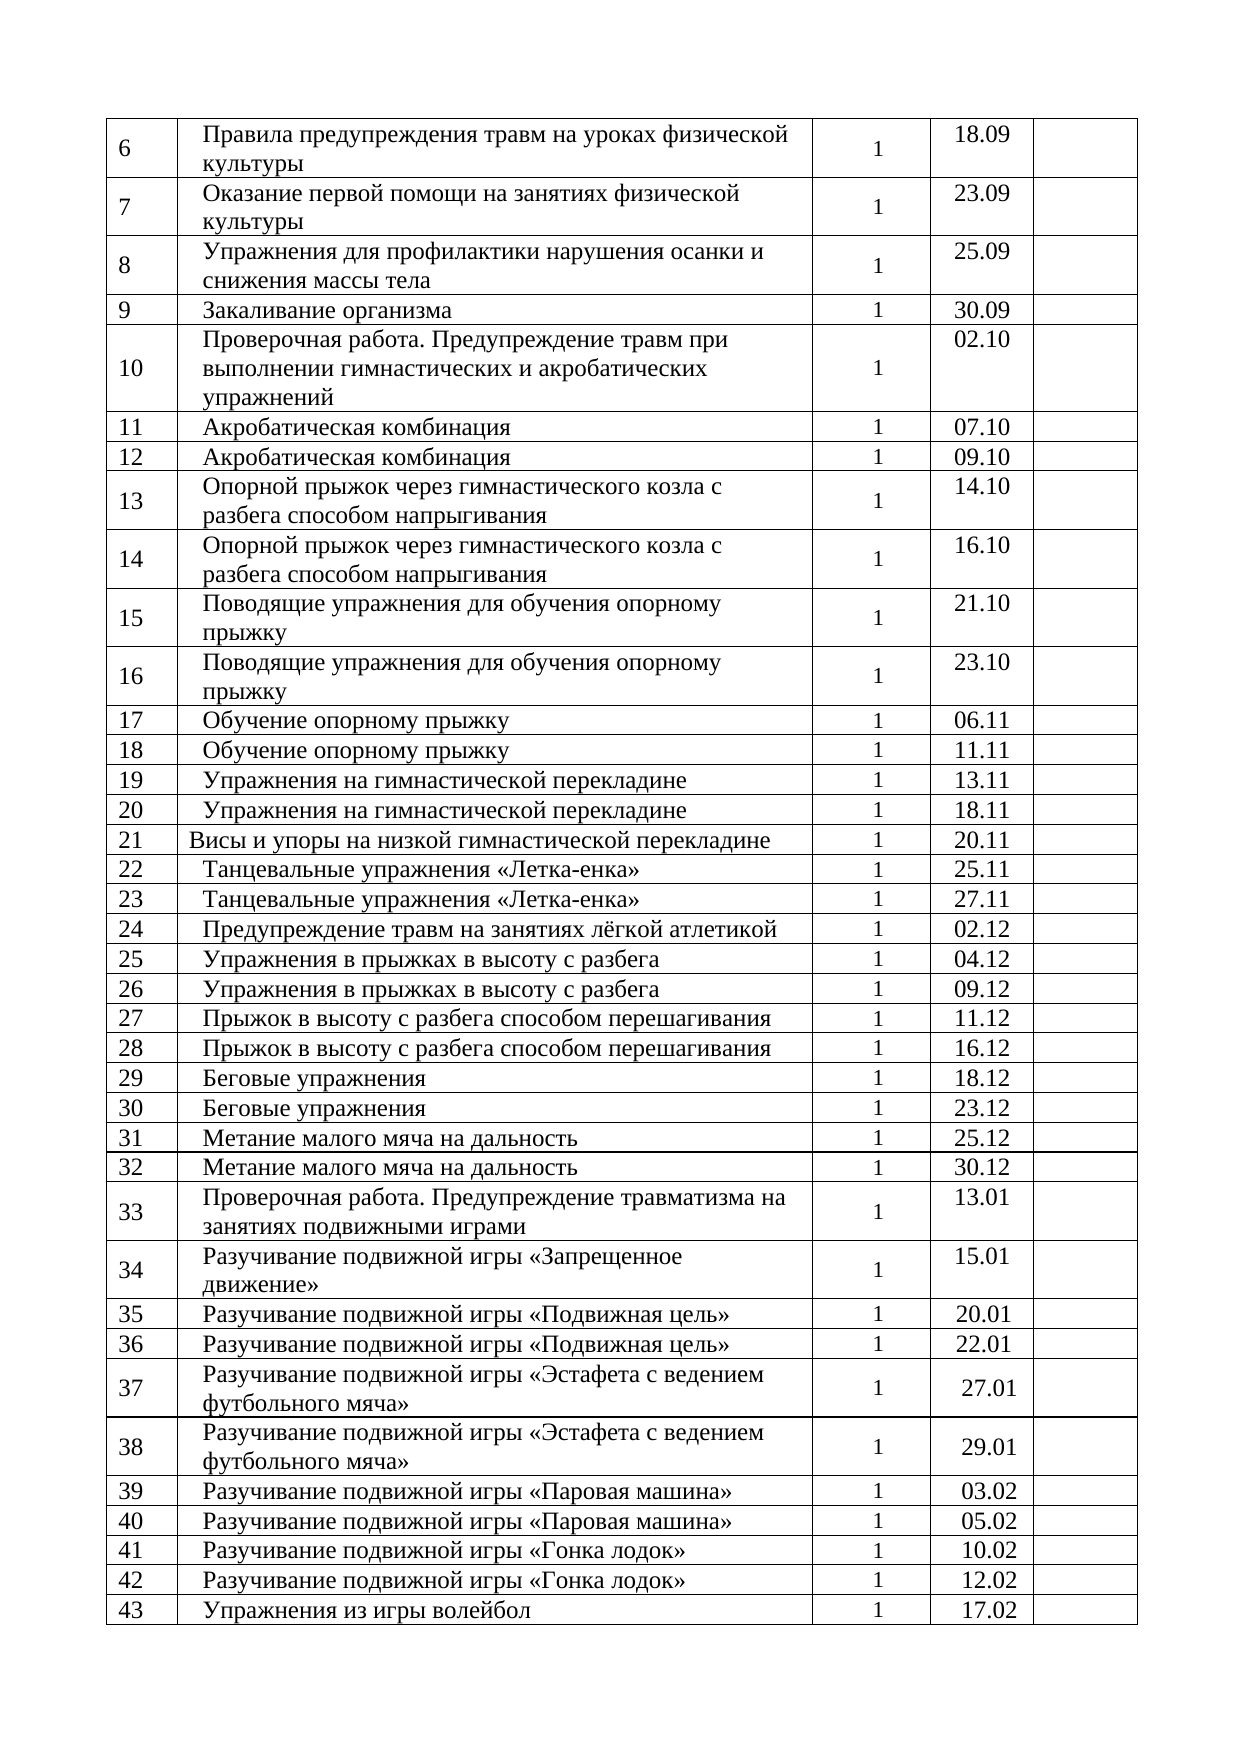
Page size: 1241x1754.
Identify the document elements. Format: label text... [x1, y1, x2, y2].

table_cell [1034, 884, 1137, 913]
table_cell 02.10 [931, 325, 1033, 411]
table_cell Предупреждение травм на занятиях лёгкой атлетикой [178, 914, 812, 943]
table_cell 9 [107, 295, 177, 323]
table_cell 43 [107, 1595, 177, 1624]
table_cell 21.10 [931, 589, 1033, 646]
table_cell 12 [107, 442, 177, 470]
table_cell 21 [107, 825, 177, 853]
table_cell 33 [107, 1182, 177, 1240]
table_cell 15 [107, 589, 177, 646]
table_cell 16.12 [931, 1033, 1033, 1062]
table_cell 26 [107, 974, 177, 1002]
table_cell 35 [107, 1299, 177, 1328]
table_cell 1 [813, 765, 930, 794]
table_cell [1034, 765, 1137, 794]
table_cell 1 [813, 735, 930, 764]
table_cell 25 [107, 944, 177, 973]
table_cell 39 [107, 1476, 177, 1505]
table_cell [1034, 1595, 1137, 1624]
table_cell [1034, 589, 1137, 646]
table_cell [1034, 1241, 1137, 1298]
table_cell 1 [813, 1418, 930, 1475]
table_cell Обучение опорному прыжку [178, 706, 812, 734]
table_cell 16 [107, 647, 177, 704]
table_cell 18 [107, 735, 177, 764]
table_cell Разучивание подвижной игры «Запрещенное движение» [178, 1241, 812, 1298]
table_cell 14 [107, 530, 177, 587]
table_cell [1034, 1536, 1137, 1564]
table_cell 7 [107, 178, 177, 235]
table_cell [1034, 1565, 1137, 1594]
table_cell 09.12 [931, 974, 1033, 1002]
table_cell 1 [813, 178, 930, 235]
table_cell 27.01 [931, 1359, 1033, 1416]
table_cell 1 [813, 1182, 930, 1240]
table_cell 05.02 [931, 1506, 1033, 1534]
table_cell [1034, 119, 1137, 177]
table_cell 03.02 [931, 1476, 1033, 1505]
table_cell Разучивание подвижной игры «Паровая машина» [178, 1506, 812, 1534]
table_cell 1 [813, 1595, 930, 1624]
table_cell 20.01 [931, 1299, 1033, 1328]
table_cell [1034, 1093, 1137, 1122]
table_cell Опорной прыжок через гимнастического козла с разбега способом напрыгивания [178, 530, 812, 587]
table_cell 15.01 [931, 1241, 1033, 1298]
table_cell Разучивание подвижной игры «Эстафета с ведением футбольного мяча» [178, 1418, 812, 1475]
table_cell 1 [813, 1536, 930, 1564]
table_cell Поводящие упражнения для обучения опорному прыжку [178, 647, 812, 704]
table_cell 1 [813, 1565, 930, 1594]
table_cell [1034, 442, 1137, 470]
table_cell 11.11 [931, 735, 1033, 764]
table_cell [1034, 1476, 1137, 1505]
table_cell Опорной прыжок через гимнастического козла с разбега способом напрыгивания [178, 471, 812, 529]
table_cell 27.11 [931, 884, 1033, 913]
table_cell Прыжок в высоту с разбега способом перешагивания [178, 1004, 812, 1032]
table_cell 23 [107, 884, 177, 913]
table_cell 22 [107, 855, 177, 883]
table_cell 18.09 [931, 119, 1033, 177]
table_cell 20 [107, 795, 177, 824]
table_cell 30 [107, 1093, 177, 1122]
table_cell [1034, 295, 1137, 323]
table_cell 25.11 [931, 855, 1033, 883]
table_cell 23.09 [931, 178, 1033, 235]
table_cell 18.12 [931, 1063, 1033, 1092]
table_cell 1 [813, 325, 930, 411]
table_cell Обучение опорному прыжку [178, 735, 812, 764]
table_cell [1034, 1299, 1137, 1328]
table_cell 10 [107, 325, 177, 411]
table_cell 1 [813, 471, 930, 529]
table_cell 28 [107, 1033, 177, 1062]
table_cell Упражнения для профилактики нарушения осанки и снижения массы тела [178, 236, 812, 294]
table_cell 1 [813, 119, 930, 177]
table_cell Акробатическая комбинация [178, 442, 812, 470]
table_cell [1034, 1063, 1137, 1092]
table_cell 23.10 [931, 647, 1033, 704]
table_cell [1034, 471, 1137, 529]
table_cell [1034, 1182, 1137, 1240]
table_cell 1 [813, 974, 930, 1002]
table_cell 11.12 [931, 1004, 1033, 1032]
table_cell 11 [107, 412, 177, 441]
table_cell 1 [813, 295, 930, 323]
table_cell 1 [813, 1153, 930, 1181]
table_cell Беговые упражнения [178, 1093, 812, 1122]
table_cell 1 [813, 1004, 930, 1032]
table_cell 1 [813, 795, 930, 824]
table_cell 29.01 [931, 1418, 1033, 1475]
table_cell 1 [813, 914, 930, 943]
table_cell 1 [813, 1063, 930, 1092]
table_cell 07.10 [931, 412, 1033, 441]
table_cell 1 [813, 1506, 930, 1534]
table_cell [178, 1595, 812, 1624]
table_cell 38 [107, 1418, 177, 1475]
table_cell 1 [813, 1241, 930, 1298]
table_cell Проверочная работа. Предупреждение травматизма на занятиях подвижными играми [178, 1182, 812, 1240]
table_cell [1034, 236, 1137, 294]
table_cell [1034, 735, 1137, 764]
table_cell 27 [107, 1004, 177, 1032]
table_cell 25.09 [931, 236, 1033, 294]
table_cell 17 [107, 706, 177, 734]
table_cell Танцевальные упражнения «Летка-енка» [178, 855, 812, 883]
table_cell Разучивание подвижной игры «Паровая машина» [178, 1476, 812, 1505]
table_cell [1034, 1418, 1137, 1475]
table_cell Метание малого мяча на дальность [178, 1123, 812, 1151]
table_cell [1034, 944, 1137, 973]
table_cell 1 [813, 1123, 930, 1151]
table_cell 02.12 [931, 914, 1033, 943]
table_cell [1034, 412, 1137, 441]
table_cell Упражнения на гимнастической перекладине [178, 795, 812, 824]
table_cell [1034, 1359, 1137, 1416]
table_cell [1034, 325, 1137, 411]
table_cell [1034, 1329, 1137, 1358]
table_cell [1034, 974, 1137, 1002]
table_cell 29 [107, 1063, 177, 1092]
table_cell [1034, 1123, 1137, 1151]
table_cell 1 [813, 589, 930, 646]
table_cell 1 [813, 412, 930, 441]
table_cell 1 [813, 530, 930, 587]
table_cell Акробатическая комбинация [178, 412, 812, 441]
table_cell 24 [107, 914, 177, 943]
table_cell 06.11 [931, 706, 1033, 734]
table_cell [1034, 1153, 1137, 1181]
table_cell 36 [107, 1329, 177, 1358]
table_cell 22.01 [931, 1329, 1033, 1358]
table_cell 13.01 [931, 1182, 1033, 1240]
table_cell 14.10 [931, 471, 1033, 529]
table_cell 34 [107, 1241, 177, 1298]
table_cell [1034, 1004, 1137, 1032]
table_cell Прыжок в высоту с разбега способом перешагивания [178, 1033, 812, 1062]
table_cell 31 [107, 1123, 177, 1151]
table_cell 16.10 [931, 530, 1033, 587]
table_cell [1034, 1506, 1137, 1534]
table_cell [1034, 825, 1137, 853]
table_cell 1 [813, 442, 930, 470]
table_cell Танцевальные упражнения «Летка-енка» [178, 884, 812, 913]
table_cell Упражнения в прыжках в высоту с разбега [178, 944, 812, 973]
table_cell 1 [813, 1299, 930, 1328]
table_cell [1034, 795, 1137, 824]
table_cell 18.11 [931, 795, 1033, 824]
table_cell 1 [813, 884, 930, 913]
table_cell [1034, 1033, 1137, 1062]
table_cell [1034, 530, 1137, 587]
table_cell 37 [107, 1359, 177, 1416]
table_cell Разучивание подвижной игры «Подвижная цель» [178, 1329, 812, 1358]
table_cell [1034, 855, 1137, 883]
table_cell Висы и упоры на низкой гимнастической перекладине [178, 825, 812, 853]
table_cell 23.12 [931, 1093, 1033, 1122]
table_cell Упражнения в прыжках в высоту с разбега [178, 974, 812, 1002]
table_cell 32 [107, 1153, 177, 1181]
table_cell 1 [813, 236, 930, 294]
table_cell 1 [813, 944, 930, 973]
table_cell Беговые упражнения [178, 1063, 812, 1092]
table_cell 1 [813, 1093, 930, 1122]
table_cell 20.11 [931, 825, 1033, 853]
table_cell 04.12 [931, 944, 1033, 973]
table_cell Оказание первой помощи на занятиях физической культуры [178, 178, 812, 235]
table_cell Разучивание подвижной игры «Подвижная цель» [178, 1299, 812, 1328]
table_cell Разучивание подвижной игры «Гонка лодок» [178, 1565, 812, 1594]
table_cell 8 [107, 236, 177, 294]
table_cell 12.02 [931, 1565, 1033, 1594]
table_cell 1 [813, 647, 930, 704]
table_cell Поводящие упражнения для обучения опорному прыжку [178, 589, 812, 646]
table_cell Метание малого мяча на дальность [178, 1153, 812, 1181]
table_cell 6 [107, 119, 177, 177]
table_cell 10.02 [931, 1536, 1033, 1564]
table_cell Разучивание подвижной игры «Гонка лодок» [178, 1536, 812, 1564]
table_cell [1034, 178, 1137, 235]
table_cell 1 [813, 1476, 930, 1505]
table_cell 13.11 [931, 765, 1033, 794]
table_cell 1 [813, 1329, 930, 1358]
table_cell 1 [813, 1359, 930, 1416]
table_cell 17.02 [931, 1595, 1033, 1624]
table_cell 19 [107, 765, 177, 794]
table_cell 13 [107, 471, 177, 529]
table_cell 1 [813, 855, 930, 883]
table_cell 25.12 [931, 1123, 1033, 1151]
table_cell Разучивание подвижной игры «Эстафета с ведением футбольного мяча» [178, 1359, 812, 1416]
table_cell 1 [813, 825, 930, 853]
table_cell Закаливание организма [178, 295, 812, 323]
table_cell [1034, 706, 1137, 734]
table_cell Правила предупреждения травм на уроках физической культуры [178, 119, 812, 177]
table_cell 41 [107, 1536, 177, 1564]
table_cell 30.09 [931, 295, 1033, 323]
table_cell [1034, 647, 1137, 704]
table_cell Упражнения на гимнастической перекладине [178, 765, 812, 794]
table_cell 1 [813, 706, 930, 734]
table_cell 40 [107, 1506, 177, 1534]
table_cell 09.10 [931, 442, 1033, 470]
table_cell 42 [107, 1565, 177, 1594]
table_cell Проверочная работа. Предупреждение травм при выполнении гимнастических и акробатических упражнений [178, 325, 812, 411]
table_cell 30.12 [931, 1153, 1033, 1181]
table_cell [1034, 914, 1137, 943]
table_cell 1 [813, 1033, 930, 1062]
